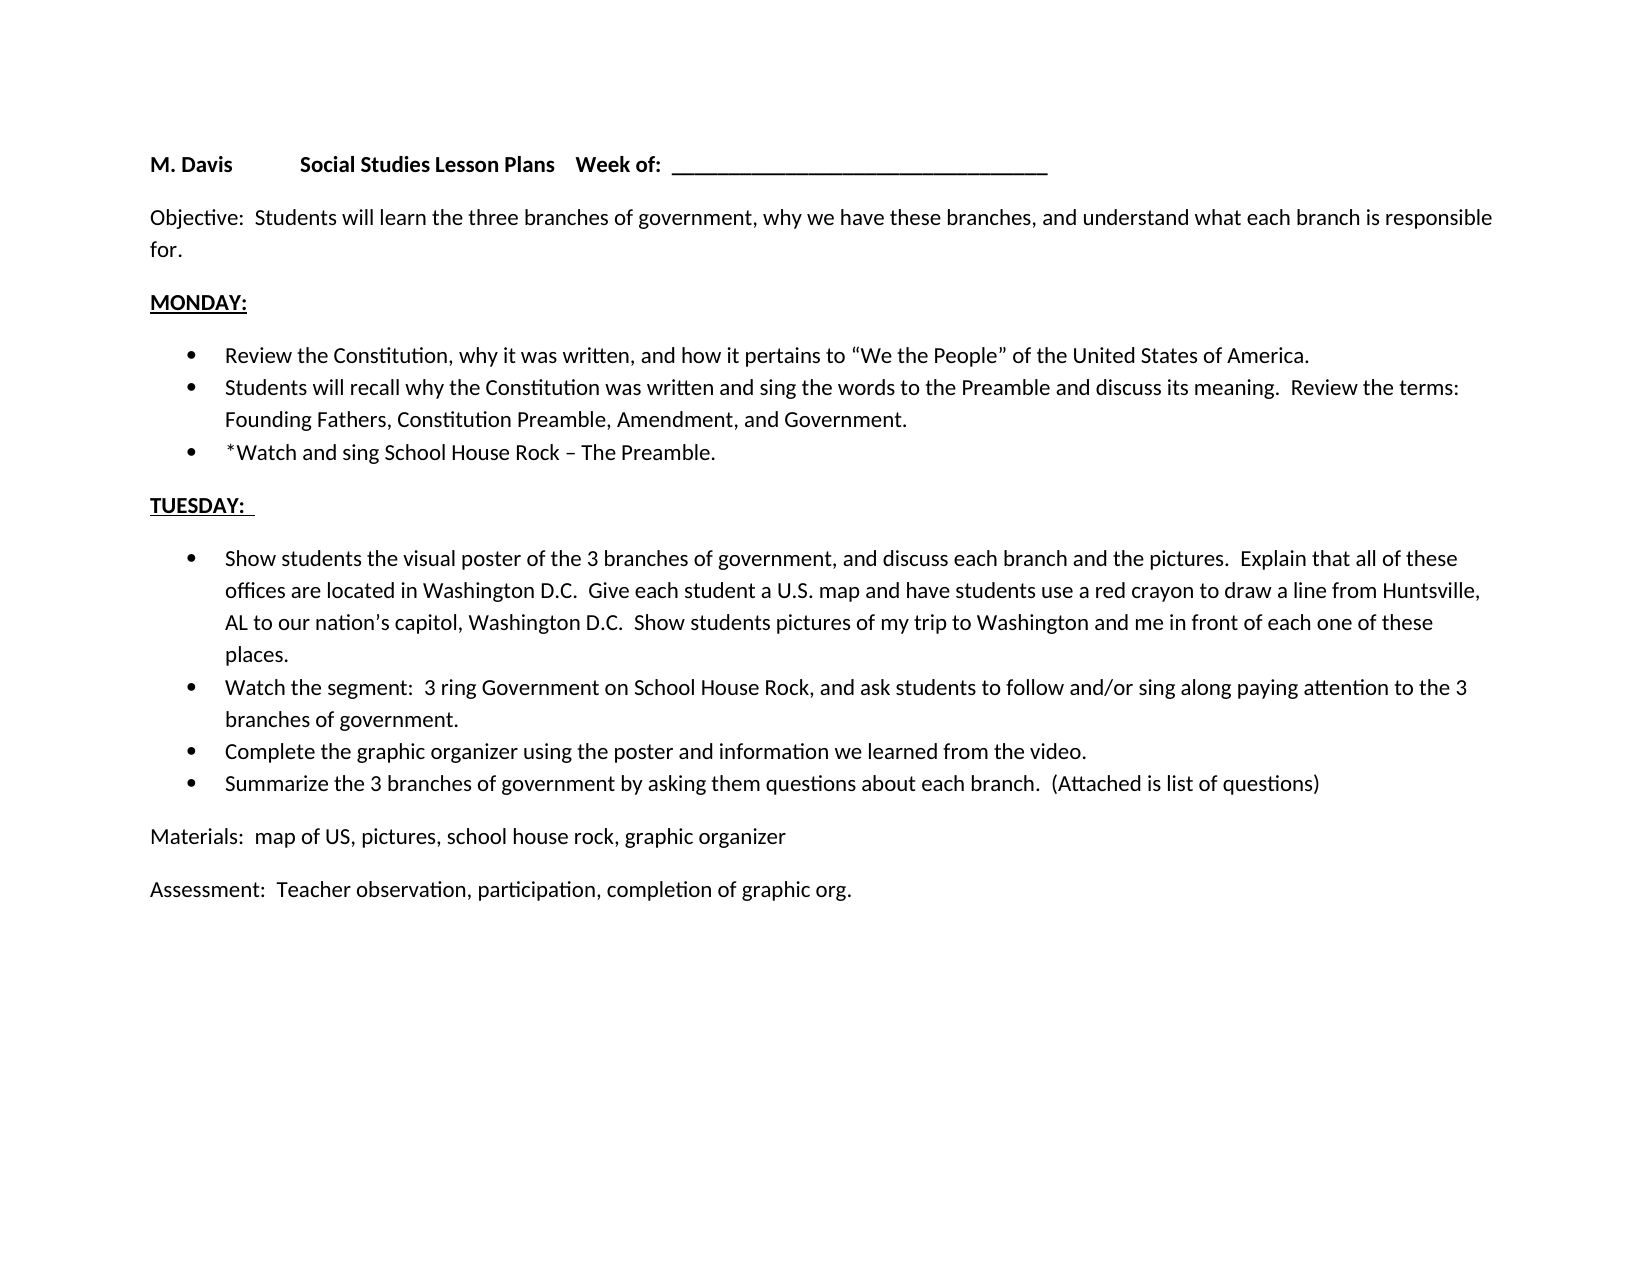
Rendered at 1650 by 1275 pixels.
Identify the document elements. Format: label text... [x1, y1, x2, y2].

list Review the Constitution, why it was written, and how it pertains to “We the People” of the United States of America. [187, 341, 1500, 369]
list Students will recall why the Constitution was written and sing the words to the Preamble and discuss its meaning. Review the terms: Founding Fathers, Constitution Preamble, Amendment, and Government. [187, 373, 1500, 434]
text Materials: map of US, pictures, school house rock, graphic organizer [150, 822, 1500, 850]
list Summarize the 3 branches of government by asking them questions about each branch. (Attached is list of questions) [187, 769, 1500, 797]
list Complete the graphic organizer using the poster and information we learned from the video. [187, 737, 1500, 765]
text M. Davis Social Studies Lesson Plans Week of: _________________________________ [150, 150, 1500, 178]
list *Watch and sing School House Rock – The Preamble. [187, 438, 1500, 466]
text Objective: Students will learn the three branches of government, why we have these branches, and understand what each branch is responsible for. [150, 203, 1500, 263]
list Watch the segment: 3 ring Government on School House Rock, and ask students to follow and/or sing along paying attention to the 3 branches of government. [187, 673, 1500, 733]
list Show students the visual poster of the 3 branches of government, and discuss each branch and the pictures. Explain that all of these offices are located in Washington D.C. Give each student a U.S. map and have students use a red crayon to draw a line from Huntsville, AL to our nation’s capitol, Washington D.C. Show students pictures of my trip to Washington and me in front of each one of these places. [187, 544, 1500, 668]
text TUESDAY: [150, 491, 1500, 519]
text MONDAY: [150, 288, 1500, 316]
text Assessment: Teacher observation, participation, completion of graphic org. [150, 875, 1500, 903]
